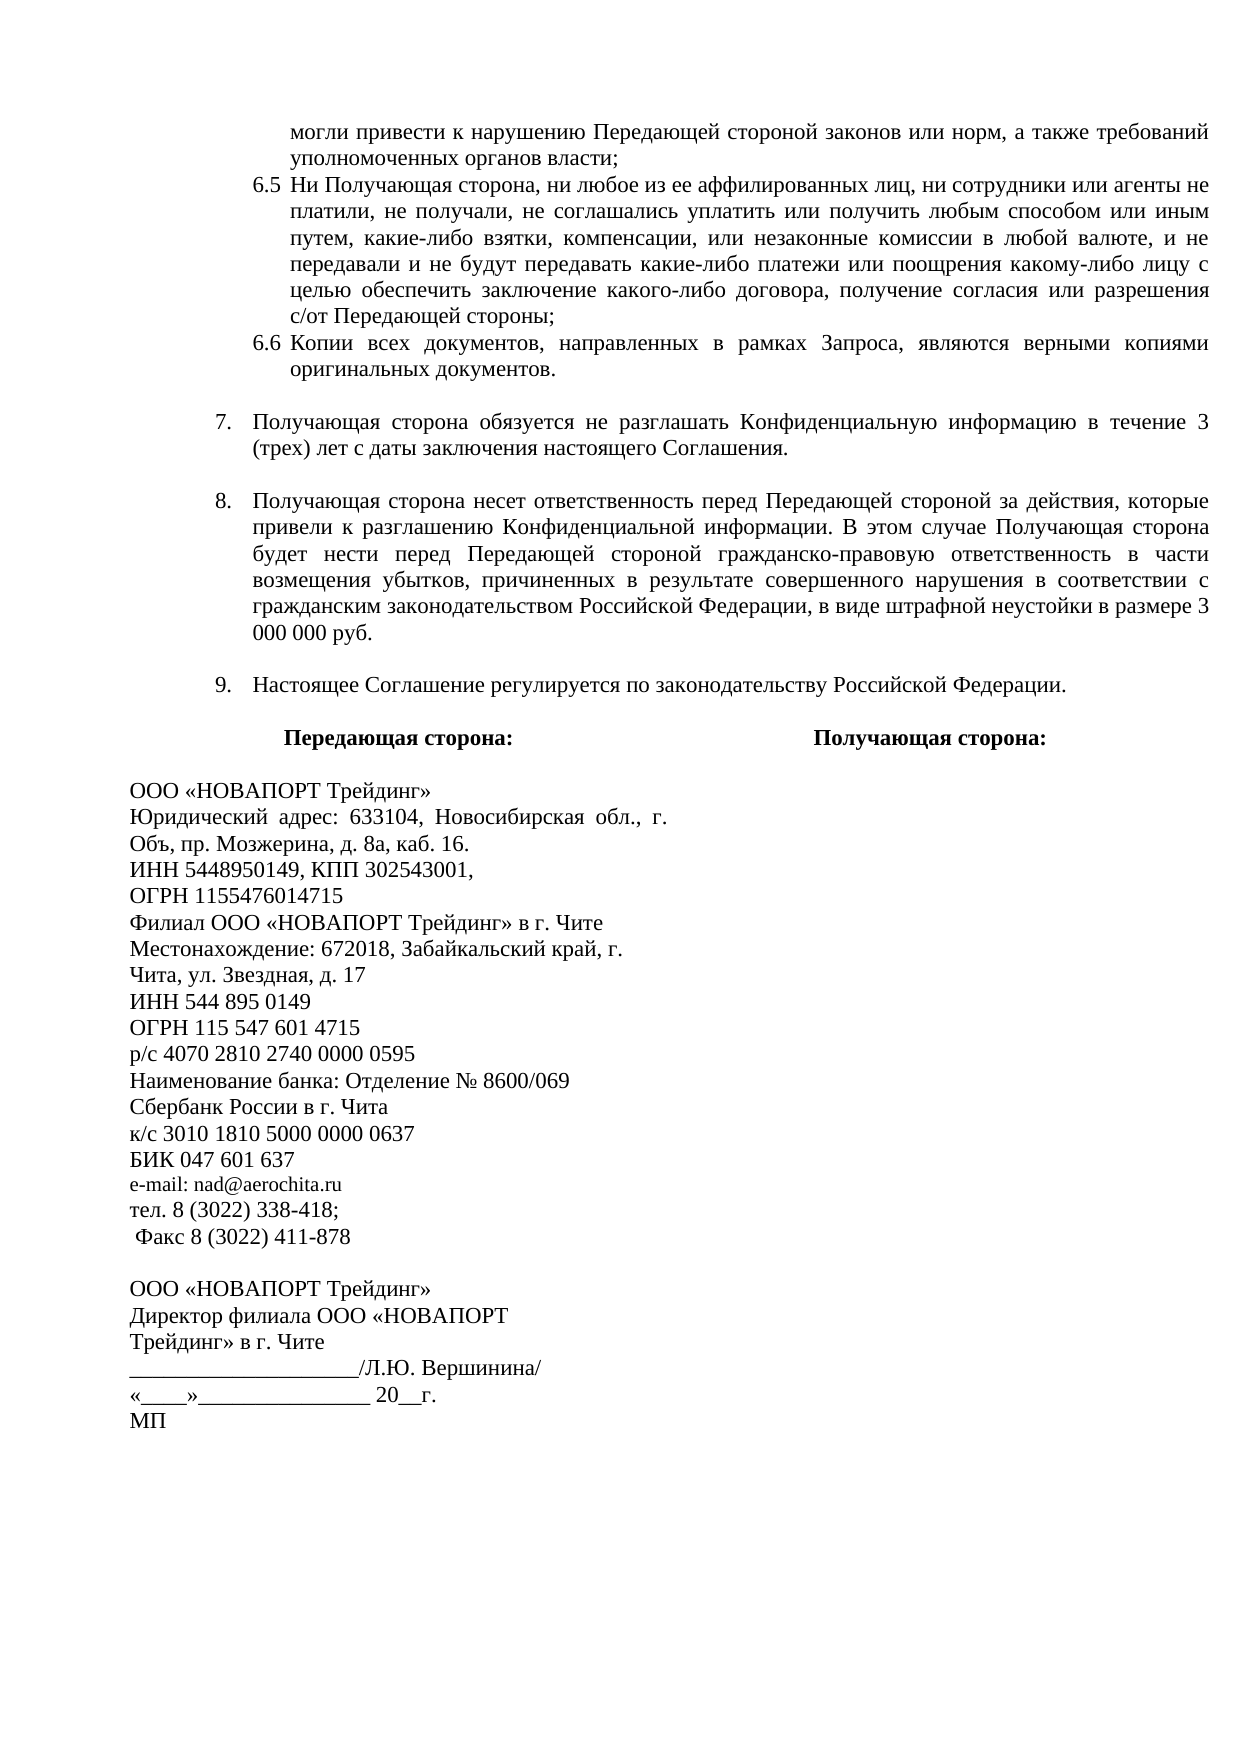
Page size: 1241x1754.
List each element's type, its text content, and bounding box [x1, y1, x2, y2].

list Настоящее Соглашение регулируется по законодательству Российской Федерации. [215, 672, 1211, 698]
list Получающая сторона несет ответственность перед Передающей стороной за действия, которые привели к разглашению Конфиденциальной информации. В этом случае Получающая сторона будет нести перед Передающей стороной гражданско-правовую ответственность в части возмещения убытков, причиненных в результате совершенного нарушения в соответствии с гражданским законодательством Российской Федерации, в виде штрафной неустойки в размере 3 000 000 руб. [215, 487, 1211, 645]
list Ни Получающая сторона, ни любое из ее аффилированных лиц, ни сотрудники или агенты не платили, не получали, не соглашались уплатить или получить любым способом или иным путем, какие-либо взятки, компенсации, или незаконные комиссии в любой валюте, и не передавали и не будут передавать какие-либо платежи или поощрения какому-либо лицу с целью обеспечить заключение какого-либо договора, получение согласия или разрешения с/от Передающей стороны; [252, 171, 1211, 329]
table_header Передающая сторона: ООО «НОВАПОРТ Трейдинг» Юридический адрес: 633104, Новосибирская обл., г. Объ, пр. Мозжерина, д. 8а, каб. 16. ИНН 5448950149, КПП 302543001, ОГРН 1155476014715 Филиал ООО «НОВАПОРТ Трейдинг» в г. Чите Местонахождение: 672018, Забайкальский край, г. Чита, ул. Звездная, д. 17 ИНН 544 895 0149 ОГРН 115 547 601 4715 р/с 4070 2810 2740 0000 0595 Наименование банка: Отделение № 8600/069 Сбербанк России в г. Чита к/с 3010 1810 5000 0000 0637 БИК 047 601 637 e-mail: nad@aerochita.ru тел. 8 (3022) 338-418; Факс 8 (3022) 411-878 ООО «НОВАПОРТ Трейдинг» Директор филиала ООО «НОВАПОРТ Трейдинг» в г. Чите ____________________/Л.Ю. Вершинина/ «____»_______________ 20__г. МП [118, 724, 679, 1433]
table_header Получающая сторона: [679, 724, 1181, 1433]
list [252, 118, 1211, 171]
list Копии всех документов, направленных в рамках Запроса, являются верными копиями оригинальных документов. [252, 329, 1211, 382]
list Получающая сторона обязуется не разглашать Конфиденциальную информацию в течение 3 (трех) лет с даты заключения настоящего Соглашения. [215, 408, 1211, 461]
